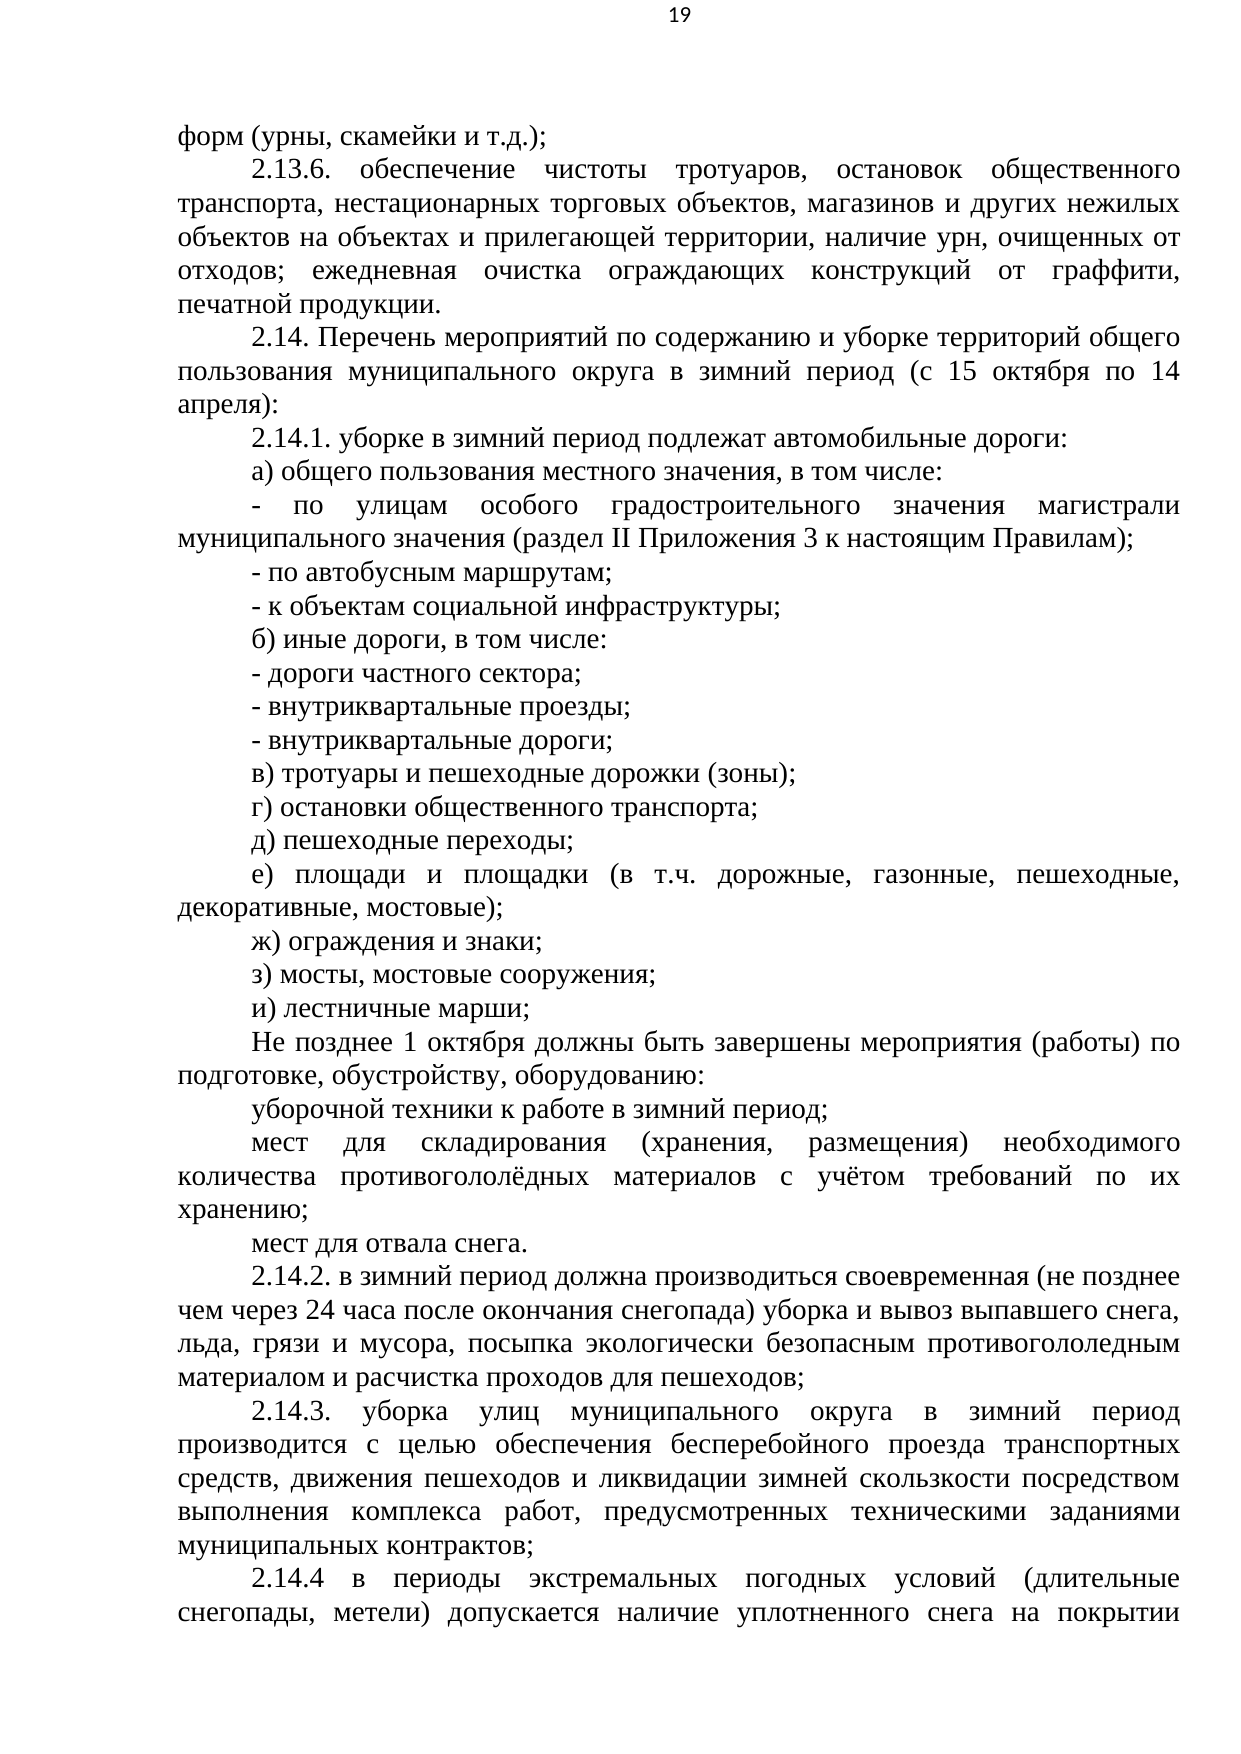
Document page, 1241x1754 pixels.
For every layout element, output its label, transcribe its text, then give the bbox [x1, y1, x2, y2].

text - по автобусным маршрутам; [177, 554, 1181, 588]
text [177, 1560, 1181, 1627]
text з) мосты, мостовые сооружения; [177, 957, 1181, 990]
text - к объектам социальной инфраструктуры; [177, 588, 1181, 621]
text б) иные дороги, в том числе: [177, 621, 1181, 655]
text - по улицам особого градостроительного значения магистрали муниципального значения (раздел II Приложения 3 к настоящим Правилам); [177, 487, 1181, 554]
text г) остановки общественного транспорта; [177, 789, 1181, 822]
text - дороги частного сектора; [177, 655, 1181, 688]
text ж) ограждения и знаки; [177, 923, 1181, 957]
text - внутриквартальные дороги; [177, 722, 1181, 755]
text мест для отвала снега. [177, 1225, 1181, 1258]
text е) площади и площадки (в т.ч. дорожные, газонные, пешеходные, декоративные, мостовые); [177, 856, 1181, 923]
text д) пешеходные переходы; [177, 822, 1181, 856]
text 2.14.2. в зимний период должна производиться своевременная (не позднее чем через 24 часа после окончания снегопада) уборка и вывоз выпавшего снега, льда, грязи и мусора, посыпка экологически безопасным противогололедным материалом и расчистка проходов для пешеходов; [177, 1258, 1181, 1393]
text уборочной техники к работе в зимний период; [177, 1091, 1181, 1124]
text и) лестничные марши; [177, 990, 1181, 1024]
text - внутриквартальные проезды; [177, 688, 1181, 722]
text 2.14.3. уборка улиц муниципального округа в зимний период производится с целью обеспечения бесперебойного проезда транспортных средств, движения пешеходов и ликвидации зимней скользкости посредством выполнения комплекса работ, предусмотренных техническими заданиями муниципальных контрактов; [177, 1393, 1181, 1560]
text 2.14. Перечень мероприятий по содержанию и уборке территорий общего пользования муниципального округа в зимний период (с 15 октября по 14 апреля): [177, 319, 1181, 420]
text 2.14.1. уборке в зимний период подлежат автомобильные дороги: [177, 420, 1181, 453]
text а) общего пользования местного значения, в том числе: [177, 453, 1181, 487]
text в) тротуары и пешеходные дорожки (зоны); [177, 755, 1181, 789]
text мест для складирования (хранения, размещения) необходимого количества противогололёдных материалов с учётом требований по их хранению; [177, 1124, 1181, 1225]
text Не позднее 1 октября должны быть завершены мероприятия (работы) по подготовке, обустройству, оборудованию: [177, 1024, 1181, 1091]
text 2.13.6. обеспечение чистоты тротуаров, остановок общественного транспорта, нестационарных торговых объектов, магазинов и других нежилых объектов на объектах и прилегающей территории, наличие урн, очищенных от отходов; ежедневная очистка ограждающих конструкций от граффити, печатной продукции. [177, 152, 1181, 319]
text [177, 118, 1181, 152]
